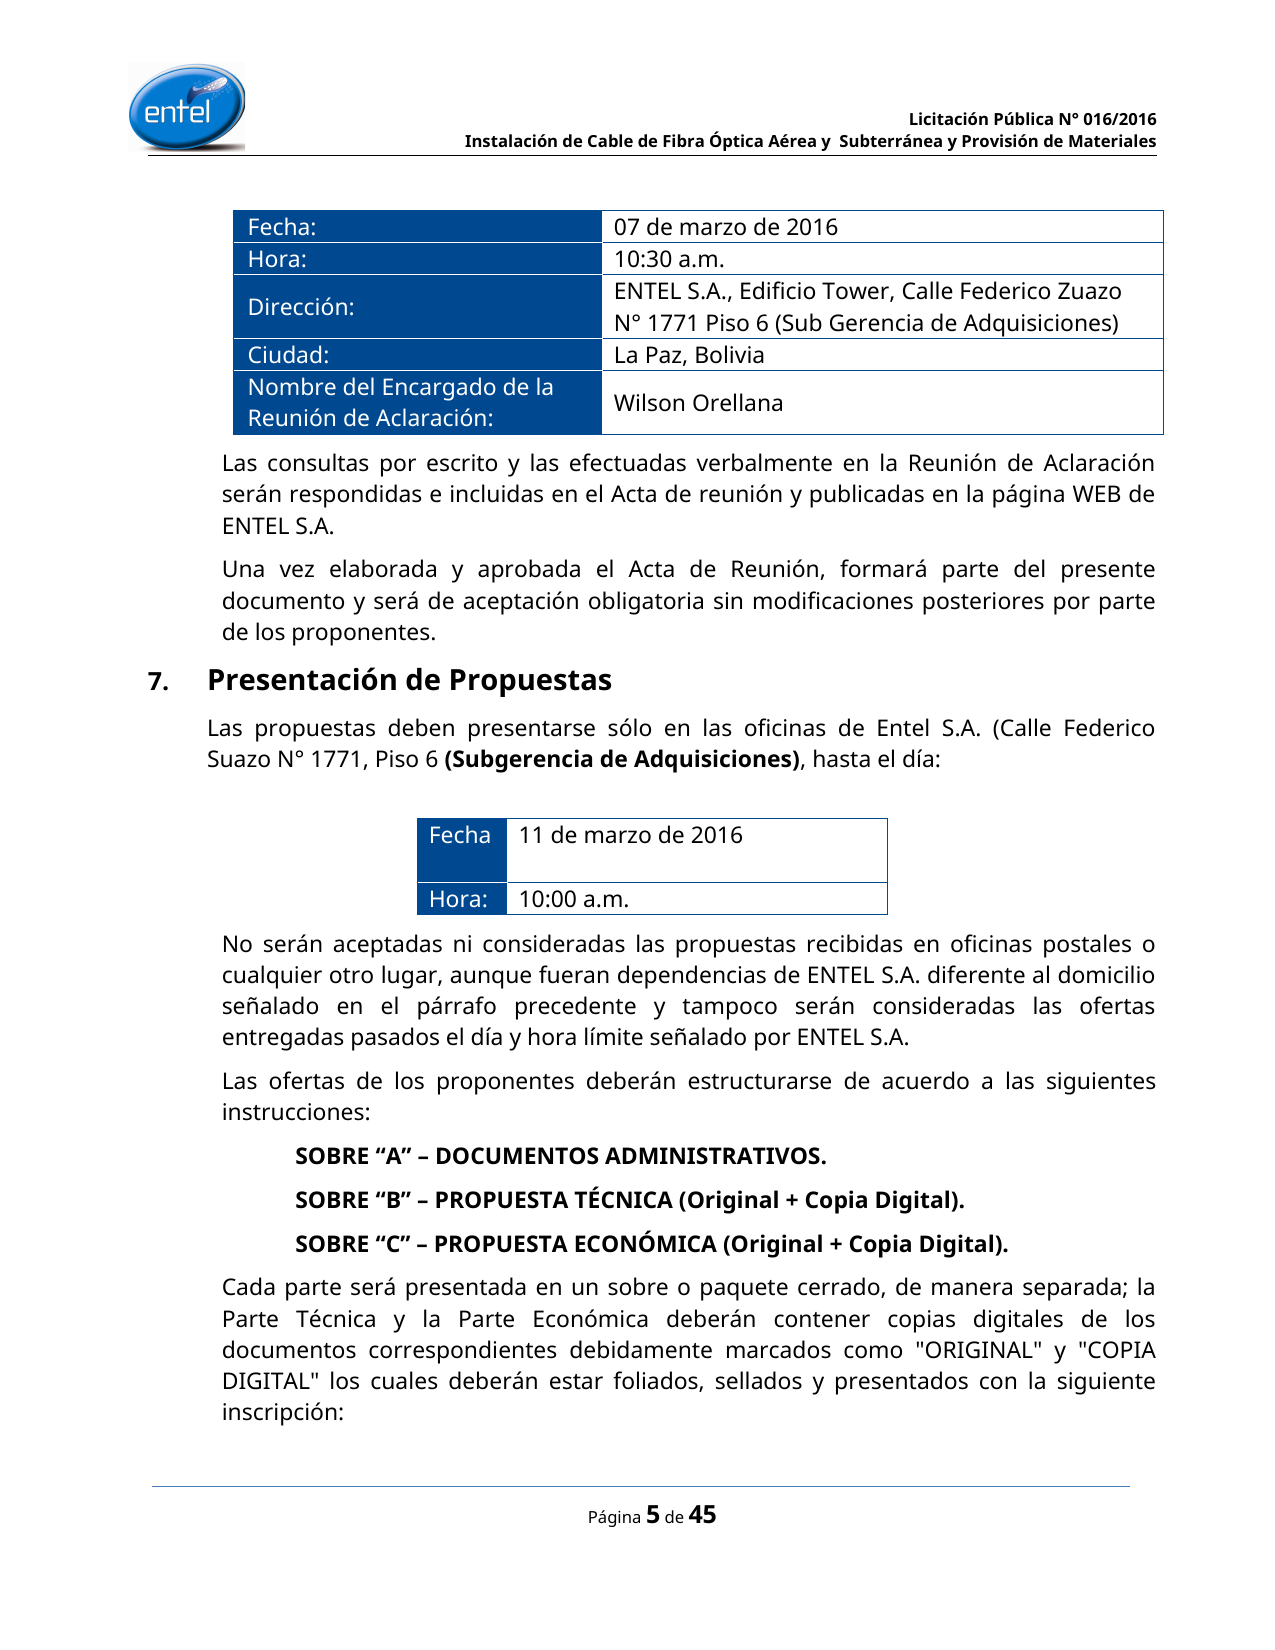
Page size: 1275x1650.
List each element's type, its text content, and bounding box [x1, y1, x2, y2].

table_header 07 de marzo de 2016 [603, 211, 1163, 242]
table_cell ENTEL S.A., Edificio Tower, Calle Federico Zuazo N° 1771 Piso 6 (Sub Gerencia de Adquisiciones) [603, 275, 1163, 338]
text SOBRE “C” – PROPUESTA ECONÓMICA (Original + Copia Digital). [222, 1227, 1157, 1259]
table_cell La Paz, Bolivia [603, 339, 1163, 370]
table_cell Wilson Orellana [603, 371, 1163, 434]
table_cell Hora: [234, 243, 602, 274]
text Las ofertas de los proponentes deberán estructurarse de acuerdo a las siguientes instrucciones: [222, 1065, 1157, 1127]
table_cell Nombre del Encargado de la Reunión de Aclaración: [234, 371, 602, 434]
table_header 11 de marzo de 2016 [508, 819, 887, 882]
text Una vez elaborada y aprobada el Acta de Reunión, formará parte del presente documento y será de aceptación obligatoria sin modificaciones posteriores por parte de los proponentes. [222, 553, 1157, 647]
list Las consultas por escrito y las efectuadas verbalmente en la Reunión de Aclaración serán respondidas e incluidas en el Acta de reunión y publicadas en la página WEB de ENTEL S.A. [222, 447, 1157, 541]
table_cell Dirección: [234, 275, 602, 338]
list Las propuestas deben presentarse sólo en las oficinas de Entel S.A. (Calle Federico Suazo N° 1771, Piso 6 (Subgerencia de Adquisiciones), hasta el día: [207, 712, 1157, 774]
text SOBRE “A” – DOCUMENTOS ADMINISTRATIVOS. [222, 1140, 1157, 1171]
table_header Fecha: [418, 819, 507, 882]
picture [128, 62, 246, 152]
table_cell Hora: [418, 883, 507, 914]
table_header Fecha: [234, 211, 602, 242]
list Presentación de Propuestas [148, 660, 1157, 699]
table_cell 10:00 a.m. [508, 883, 887, 914]
table_cell Ciudad: [234, 339, 602, 370]
text SOBRE “B” – PROPUESTA TÉCNICA (Original + Copia Digital). [222, 1184, 1157, 1215]
table_cell 10:30 a.m. [603, 243, 1163, 274]
text No serán aceptadas ni consideradas las propuestas recibidas en oficinas postales o cualquier otro lugar, aunque fueran dependencias de ENTEL S.A. diferente al domicilio señalado en el párrafo precedente y tampoco serán consideradas las ofertas entregadas pasados el día y hora límite señalado por ENTEL S.A. [222, 927, 1157, 1052]
text Cada parte será presentada en un sobre o paquete cerrado, de manera separada; la Parte Técnica y la Parte Económica deberán contener copias digitales de los documentos correspondientes debidamente marcados como "ORIGINAL" y "COPIA DIGITAL" los cuales deberán estar foliados, sellados y presentados con la siguiente inscripción: [222, 1271, 1157, 1427]
